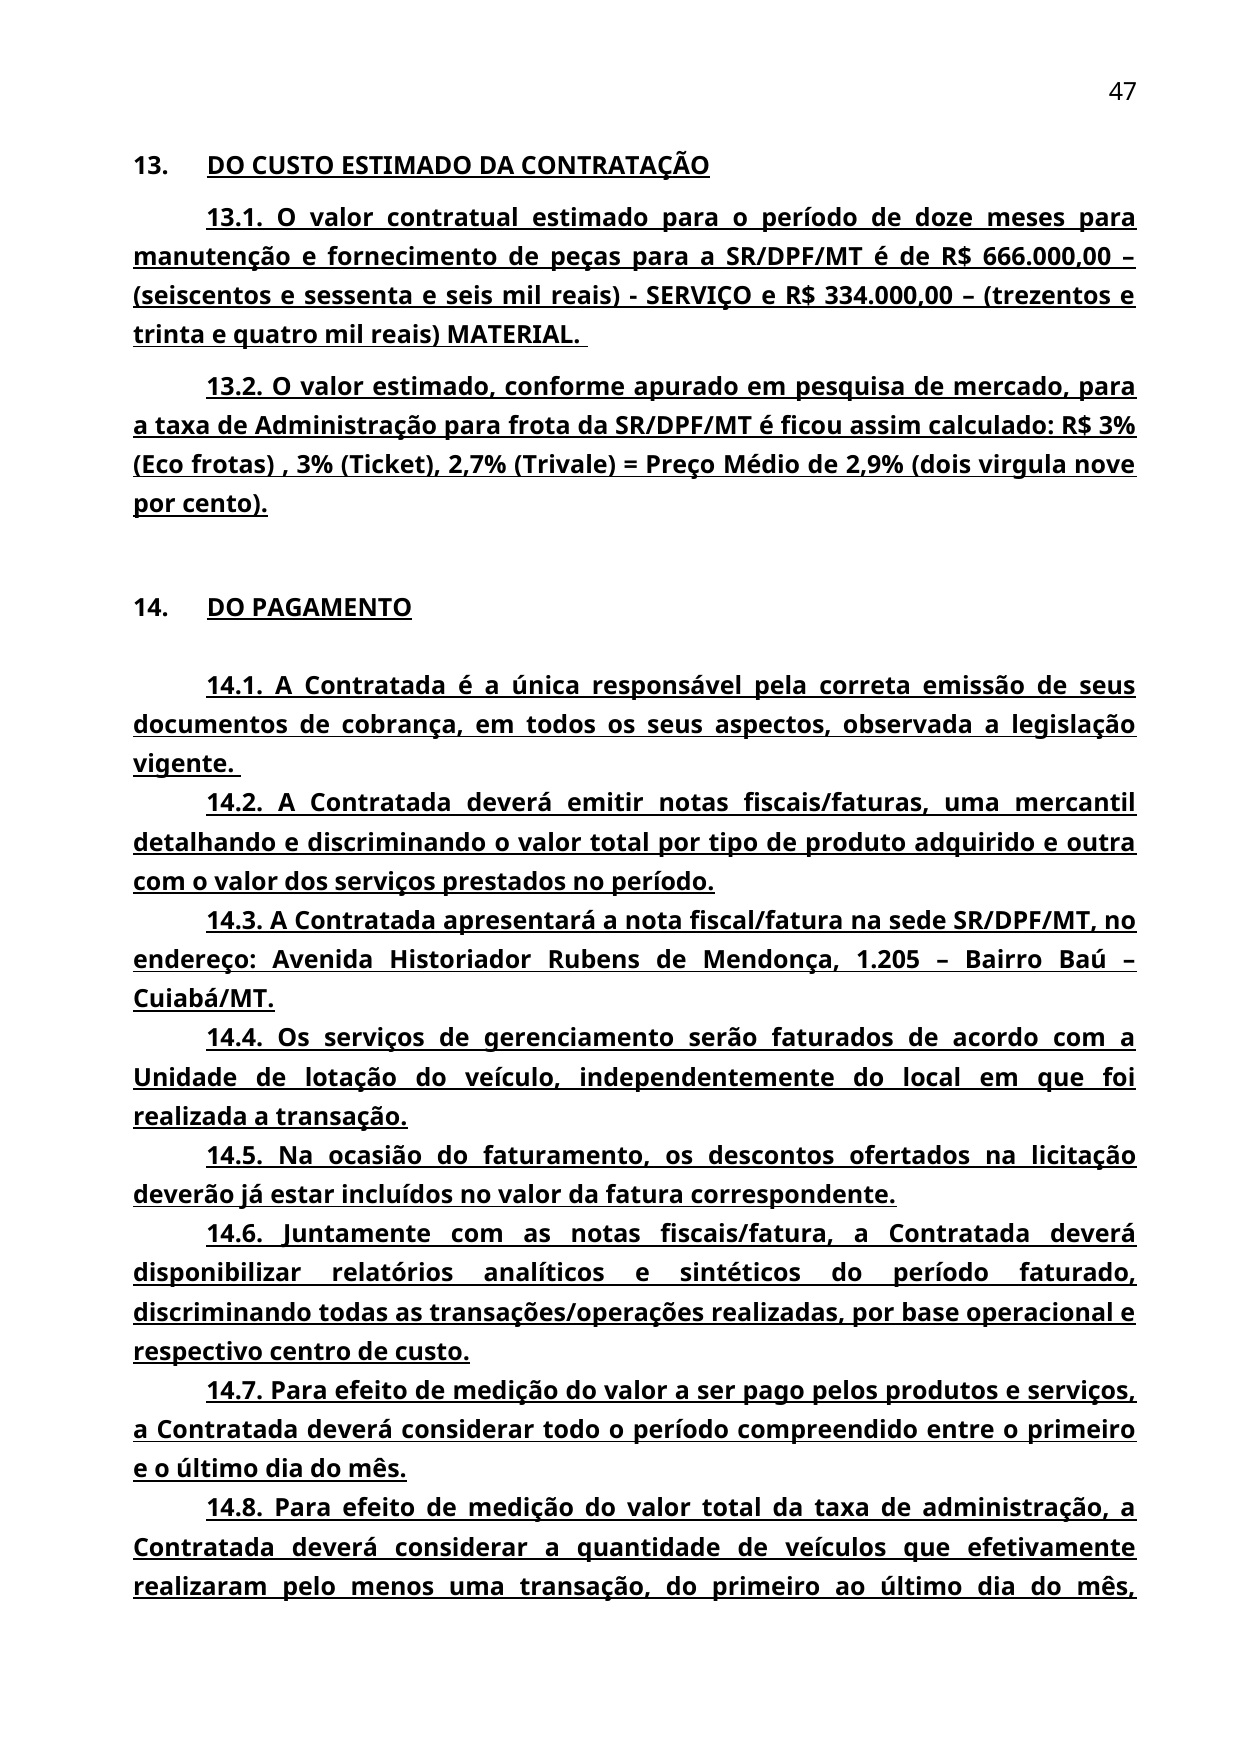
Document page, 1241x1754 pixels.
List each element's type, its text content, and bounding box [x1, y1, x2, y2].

list 14.3. A Contratada apresentará a nota fiscal/fatura na sede SR/DPF/MT, no endereço: Avenida Historiador Rubens de Mendonça, 1.205 – Bairro Baú – Cuiabá/MT. [133, 972, 1137, 1015]
list 14.1. A Contratada é a única responsável pela correta emissão de seus documentos de cobrança, em todos os seus aspectos, observada a legislação vigente. [133, 737, 1137, 780]
text 13.2. O valor estimado, conforme apurado em pesquisa de mercado, para a taxa de Administração para frota da SR/DPF/MT é ficou assim calculado: R$ 3% (Eco frotas) , 3% (Ticket), 2,7% (Trivale) = Preço Médio de 2,9% (dois virgula nove por cento). [133, 368, 1137, 436]
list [133, 1560, 1137, 1597]
list 14.7. Para efeito de medição do valor a ser pago pelos produtos e serviços, a Contratada deverá considerar todo o período compreendido entre o primeiro e o último dia do mês. [133, 1442, 1137, 1485]
list 14.2. A Contratada deverá emitir notas fiscais/faturas, uma mercantil detalhando e discriminando o valor total por tipo de produto adquirido e outra com o valor dos serviços prestados no período. [133, 855, 1137, 897]
list DO PAGAMENTO [133, 589, 1137, 623]
list 14.3. A Contratada apresentará a nota fiscal/fatura na sede SR/DPF/MT, no endereço: Avenida Historiador Rubens de Mendonça, 1.205 – Bairro Baú – Cuiabá/MT. [133, 903, 1137, 971]
list 14.6. Juntamente com as notas fiscais/fatura, a Contratada deverá disponibilizar relatórios analíticos e sintéticos do período faturado, discriminando todas as transações/operações realizadas, por base operacional e respectivo centro de custo. [133, 1216, 1137, 1284]
list 14.1. A Contratada é a única responsável pela correta emissão de seus documentos de cobrança, em todos os seus aspectos, observada a legislação vigente. [133, 668, 1137, 736]
list 14.4. Os serviços de gerenciamento serão faturados de acordo com a Unidade de lotação do veículo, independentemente do local em que foi realizada a transação. [133, 1020, 1137, 1132]
list 14.6. Juntamente com as notas fiscais/fatura, a Contratada deverá disponibilizar relatórios analíticos e sintéticos do período faturado, discriminando todas as transações/operações realizadas, por base operacional e respectivo centro de custo. [133, 1286, 1137, 1367]
text 13.1. O valor contratual estimado para o período de doze meses para manutenção e fornecimento de peças para a SR/DPF/MT é de R$ 666.000,00 – (seiscentos e sessenta e seis mil reais) - SERVIÇO e R$ 334.000,00 – (trezentos e trinta e quatro mil reais) MATERIAL. [133, 199, 1137, 351]
list 14.2. A Contratada deverá emitir notas fiscais/faturas, uma mercantil detalhando e discriminando o valor total por tipo de produto adquirido e outra com o valor dos serviços prestados no período. [133, 785, 1137, 853]
list 14.7. Para efeito de medição do valor a ser pago pelos produtos e serviços, a Contratada deverá considerar todo o período compreendido entre o primeiro e o último dia do mês. [133, 1373, 1137, 1441]
list 14.5. Na ocasião do faturamento, os descontos ofertados na licitação deverão já estar incluídos no valor da fatura correspondente. [133, 1138, 1137, 1211]
list DO CUSTO ESTIMADO DA CONTRATAÇÃO [133, 148, 1137, 182]
text 13.2. O valor estimado, conforme apurado em pesquisa de mercado, para a taxa de Administração para frota da SR/DPF/MT é ficou assim calculado: R$ 3% (Eco frotas) , 3% (Ticket), 2,7% (Trivale) = Preço Médio de 2,9% (dois virgula nove por cento). [133, 438, 1137, 476]
text 13.2. O valor estimado, conforme apurado em pesquisa de mercado, para a taxa de Administração para frota da SR/DPF/MT é ficou assim calculado: R$ 3% (Eco frotas) , 3% (Ticket), 2,7% (Trivale) = Preço Médio de 2,9% (dois virgula nove por cento). [133, 477, 1137, 520]
